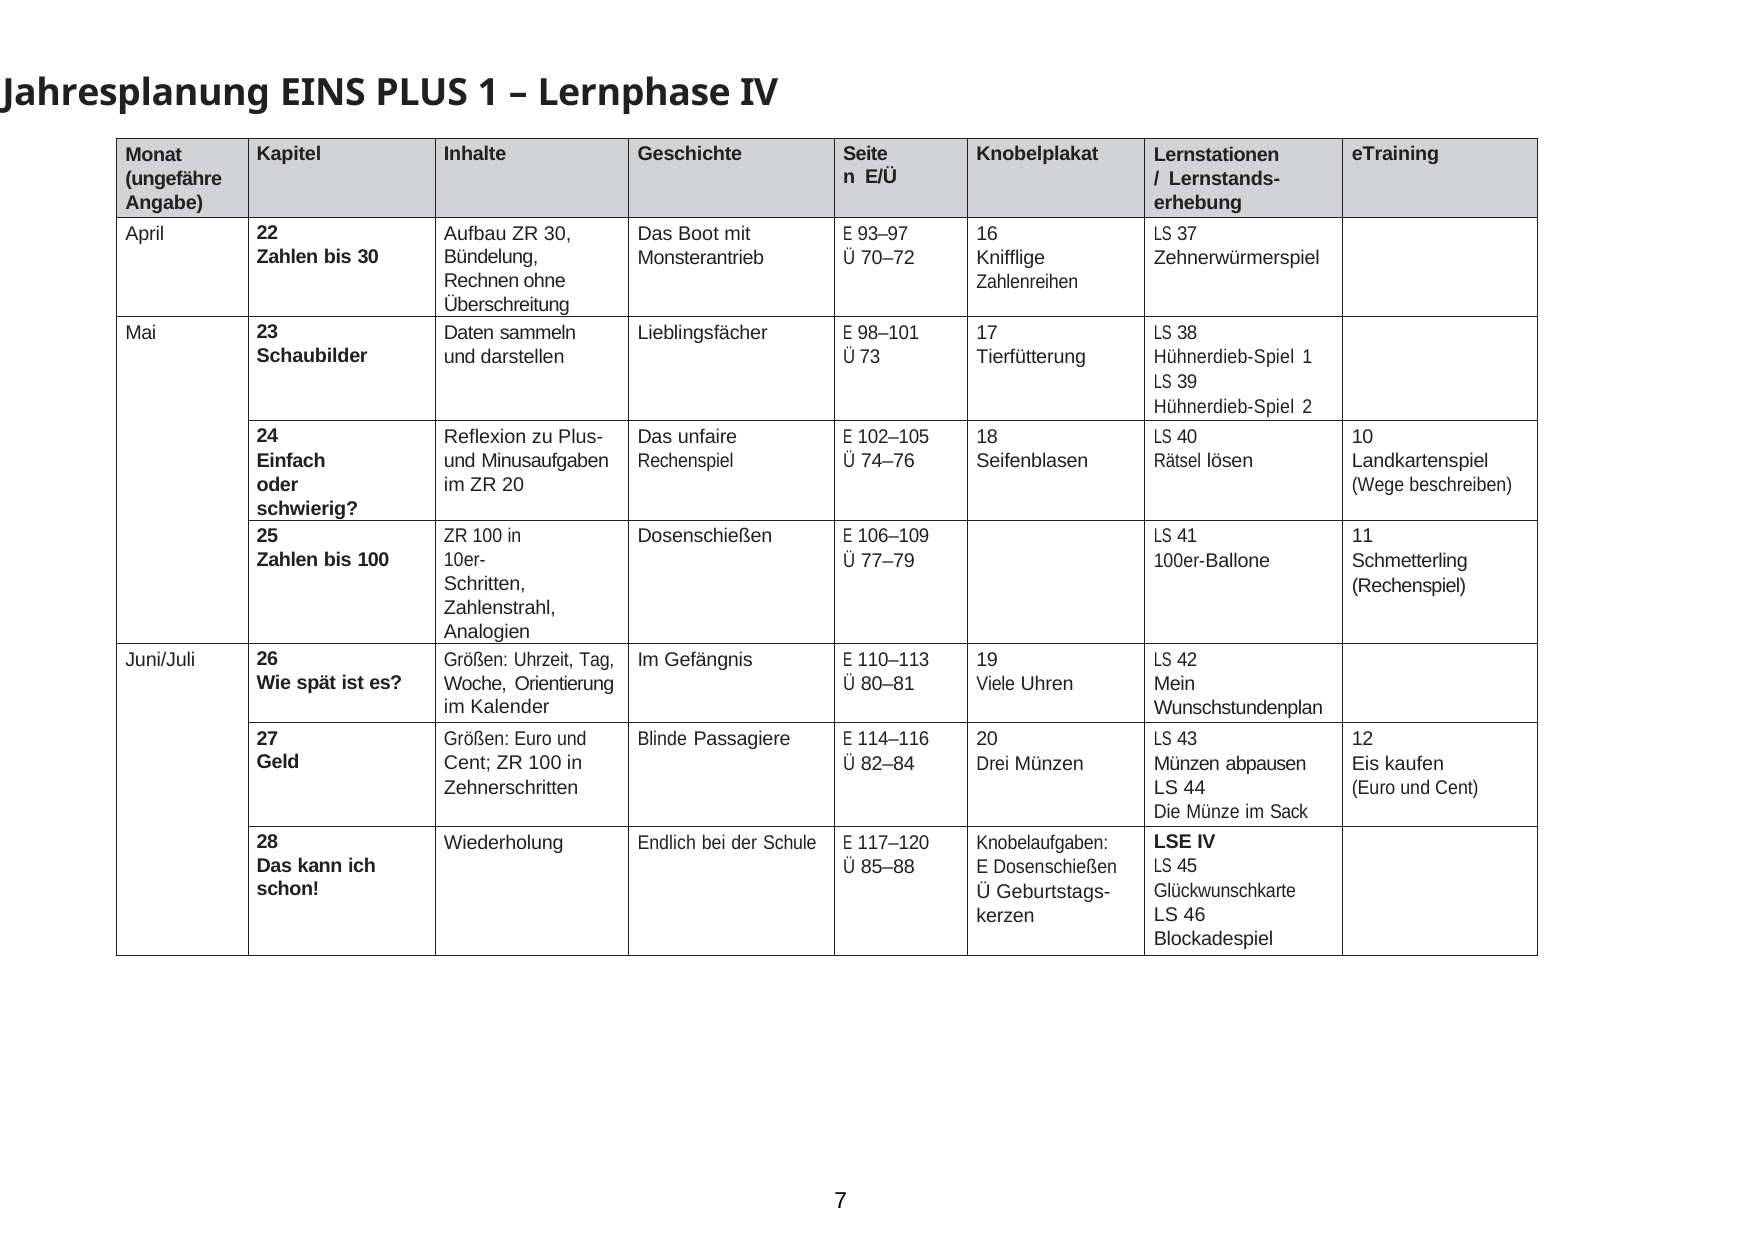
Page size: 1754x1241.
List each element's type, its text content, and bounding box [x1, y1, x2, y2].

table_cell Blinde Passagiere [629, 723, 834, 826]
table_header Inhalte [436, 139, 628, 217]
table_cell 23 Schaubilder [249, 317, 435, 420]
table_cell E 114–116 Ü 82–84 [835, 723, 967, 826]
table_cell Mai [117, 317, 248, 643]
table_cell 28 Das kann ich schon! [249, 827, 435, 954]
table_cell Größen: Euro und Cent; ZR 100 in Zehnerschritten [436, 723, 628, 826]
table_cell 12 Eis kaufen (Euro und Cent) [1343, 723, 1537, 826]
table_cell Dosenschießen [629, 521, 834, 643]
table_cell E 102–105 Ü 74–76 [835, 421, 967, 519]
table_cell Aufbau ZR 30, Bündelung, Rechnen ohne Überschreitung [436, 218, 628, 316]
table_cell ZR 100 in 10er- Schritten, Zahlenstrahl, Analogien [436, 521, 628, 643]
table_cell Größen: Uhrzeit, Tag, Woche, Orientierung im Kalender [436, 644, 628, 722]
table_header Seiten E/Ü [835, 139, 967, 217]
table_cell 18 Seifenblasen [968, 421, 1144, 519]
table_cell LS 38 Hühnerdieb-Spiel 1 LS 39 Hühnerdieb-Spiel 2 [1145, 317, 1342, 420]
table_header Knobelplakat [968, 139, 1144, 217]
table_cell 17 Tierfütterung [968, 317, 1144, 420]
table_cell LS 43 Münzen abpausen LS 44 Die Münze im Sack [1145, 723, 1342, 826]
table_cell April [117, 218, 248, 316]
table_cell 26 Wie spät ist es? [249, 644, 435, 722]
table_header Monat (ungefähre Angabe) [117, 139, 248, 217]
table_cell E 117–120 Ü 85–88 [835, 827, 967, 954]
table_cell Endlich bei der Schule [629, 827, 834, 954]
table_cell [1343, 644, 1537, 722]
table_cell 20 Drei Münzen [968, 723, 1144, 826]
table_cell Reflexion zu Plus- und Minusaufgaben im ZR 20 [436, 421, 628, 519]
table_cell [1343, 827, 1537, 954]
table_cell 19 Viele Uhren [968, 644, 1144, 722]
table_cell Das Boot mit Monsterantrieb [629, 218, 834, 316]
table_cell Lieblingsfächer [629, 317, 834, 420]
table_cell 27 Geld [249, 723, 435, 826]
table_cell Wiederholung [436, 827, 628, 954]
table_cell Juni/Juli [117, 644, 248, 954]
table_cell E 98–101 Ü 73 [835, 317, 967, 420]
table_cell E 93–97 Ü 70–72 [835, 218, 967, 316]
table_cell [1343, 317, 1537, 420]
table_cell LS 42 Mein Wunschstundenplan [1145, 644, 1342, 722]
table_cell LS 41 100er-Ballone [1145, 521, 1342, 643]
table_cell 24 Einfach oder schwierig? [249, 421, 435, 519]
table_header Kapitel [249, 139, 435, 217]
table_cell Das unfaire Rechenspiel [629, 421, 834, 519]
table_header Lernstationen / Lernstands- erhebung [1145, 139, 1342, 217]
table_cell LS 40 Rätsel lösen [1145, 421, 1342, 519]
table_cell E 110–113 Ü 80–81 [835, 644, 967, 722]
table_cell Im Gefängnis [629, 644, 834, 722]
table_cell [968, 521, 1144, 643]
table_cell E 106–109 Ü 77–79 [835, 521, 967, 643]
table_cell [1343, 218, 1537, 316]
table_cell Daten sammeln und darstellen [436, 317, 628, 420]
table_header eTraining [1343, 139, 1537, 217]
table_cell 11 Schmetterling (Rechenspiel) [1343, 521, 1537, 643]
table_cell LS 37 Zehnerwürmerspiel [1145, 218, 1342, 316]
table_cell 22 Zahlen bis 30 [249, 218, 435, 316]
table_header Geschichte [629, 139, 834, 217]
table_cell 10 Landkartenspiel (Wege beschreiben) [1343, 421, 1537, 519]
table_cell Knobelaufgaben: E Dosenschießen Ü Geburtstags- kerzen [968, 827, 1144, 954]
table_cell 16 Knifflige Zahlenreihen [968, 218, 1144, 316]
table_cell LSE IV LS 45 Glückwunschkarte LS 46 Blockadespiel [1145, 827, 1342, 954]
table_cell 25 Zahlen bis 100 [249, 521, 435, 643]
